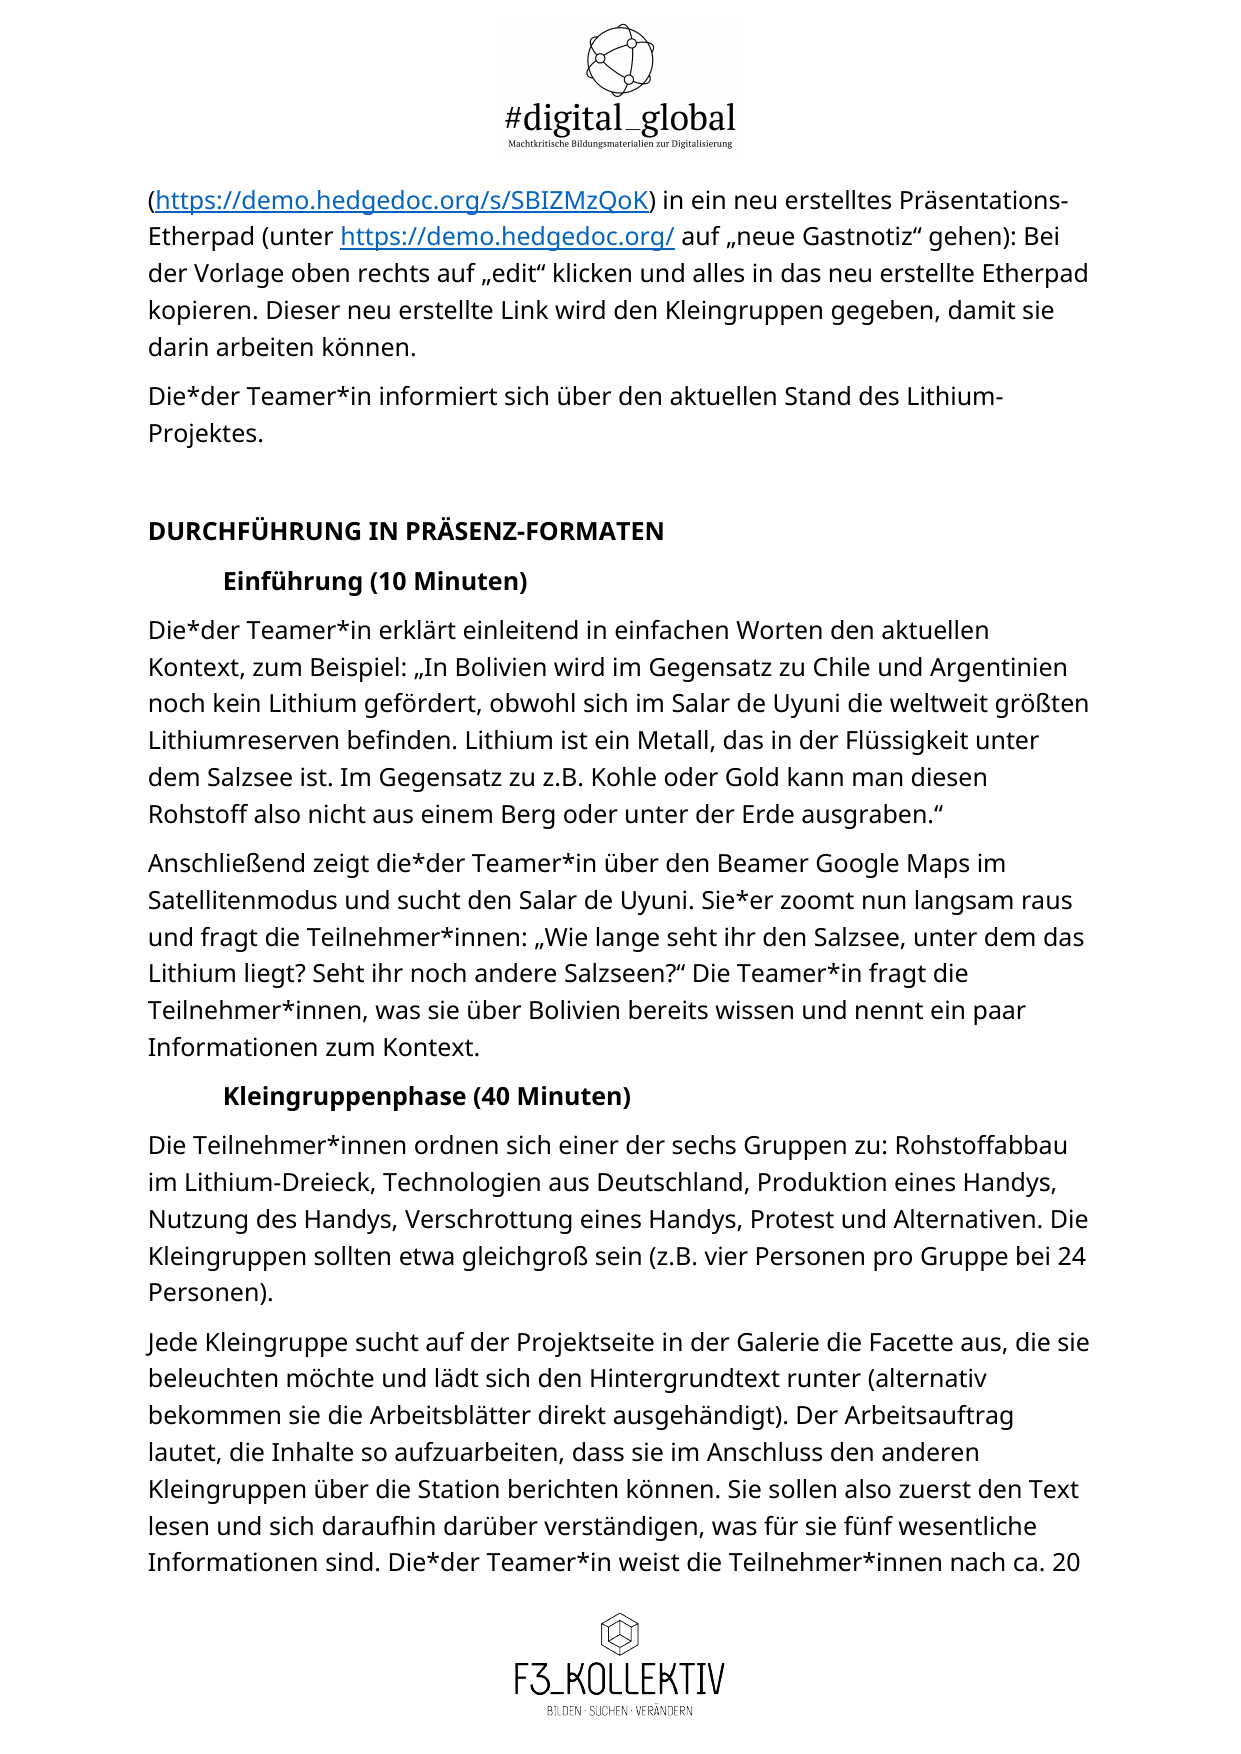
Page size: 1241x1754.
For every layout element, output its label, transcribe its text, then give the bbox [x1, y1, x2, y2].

text Die*der Teamer*in erklärt einleitend in einfachen Worten den aktuellen Kontext, zum Beispiel: „In Bolivien wird im Gegensatz zu Chile und Argentinien noch kein Lithium gefördert, obwohl sich im Salar de Uyuni die weltweit größten Lithiumreserven befinden. Lithium ist ein Metall, das in der Flüssigkeit unter dem Salzsee ist. Im Gegensatz zu z.B. Kohle oder Gold kann man diesen Rohstoff also nicht aus einem Berg oder unter der Erde ausgraben.“ [148, 612, 1093, 830]
picture [498, 17, 743, 155]
text Anschließend zeigt die*der Teamer*in über den Beamer Google Maps im Satellitenmodus und sucht den Salar de Uyuni. Sie*er zoomt nun langsam raus und fragt die Teilnehmer*innen: „Wie lange seht ihr den Salzsee, unter dem das Lithium liegt? Seht ihr noch andere Salzseen?“ Die Teamer*in fragt die Teilnehmer*innen, was sie über Bolivien bereits wissen und nennt ein paar Informationen zum Kontext. [148, 846, 1093, 1063]
text Kleingruppenphase (40 Minuten) [223, 1079, 1093, 1113]
text durchführung in präsenz-Formaten [148, 514, 1093, 548]
text Einführung (10 Minuten) [223, 563, 1093, 597]
text Die*der Teamer*in informiert sich über den aktuellen Stand des Lithium-Projektes. [148, 379, 1093, 449]
text Die Teilnehmer*innen ordnen sich einer der sechs Gruppen zu: Rohstoffabbau im Lithium-Dreieck, Technologien aus Deutschland, Produktion eines Handys, Nutzung des Handys, Verschrottung eines Handys, Protest und Alternativen. Die Kleingruppen sollten etwa gleichgroß sein (z.B. vier Personen pro Gruppe bei 24 Personen). [148, 1128, 1093, 1309]
picture [509, 1607, 731, 1722]
